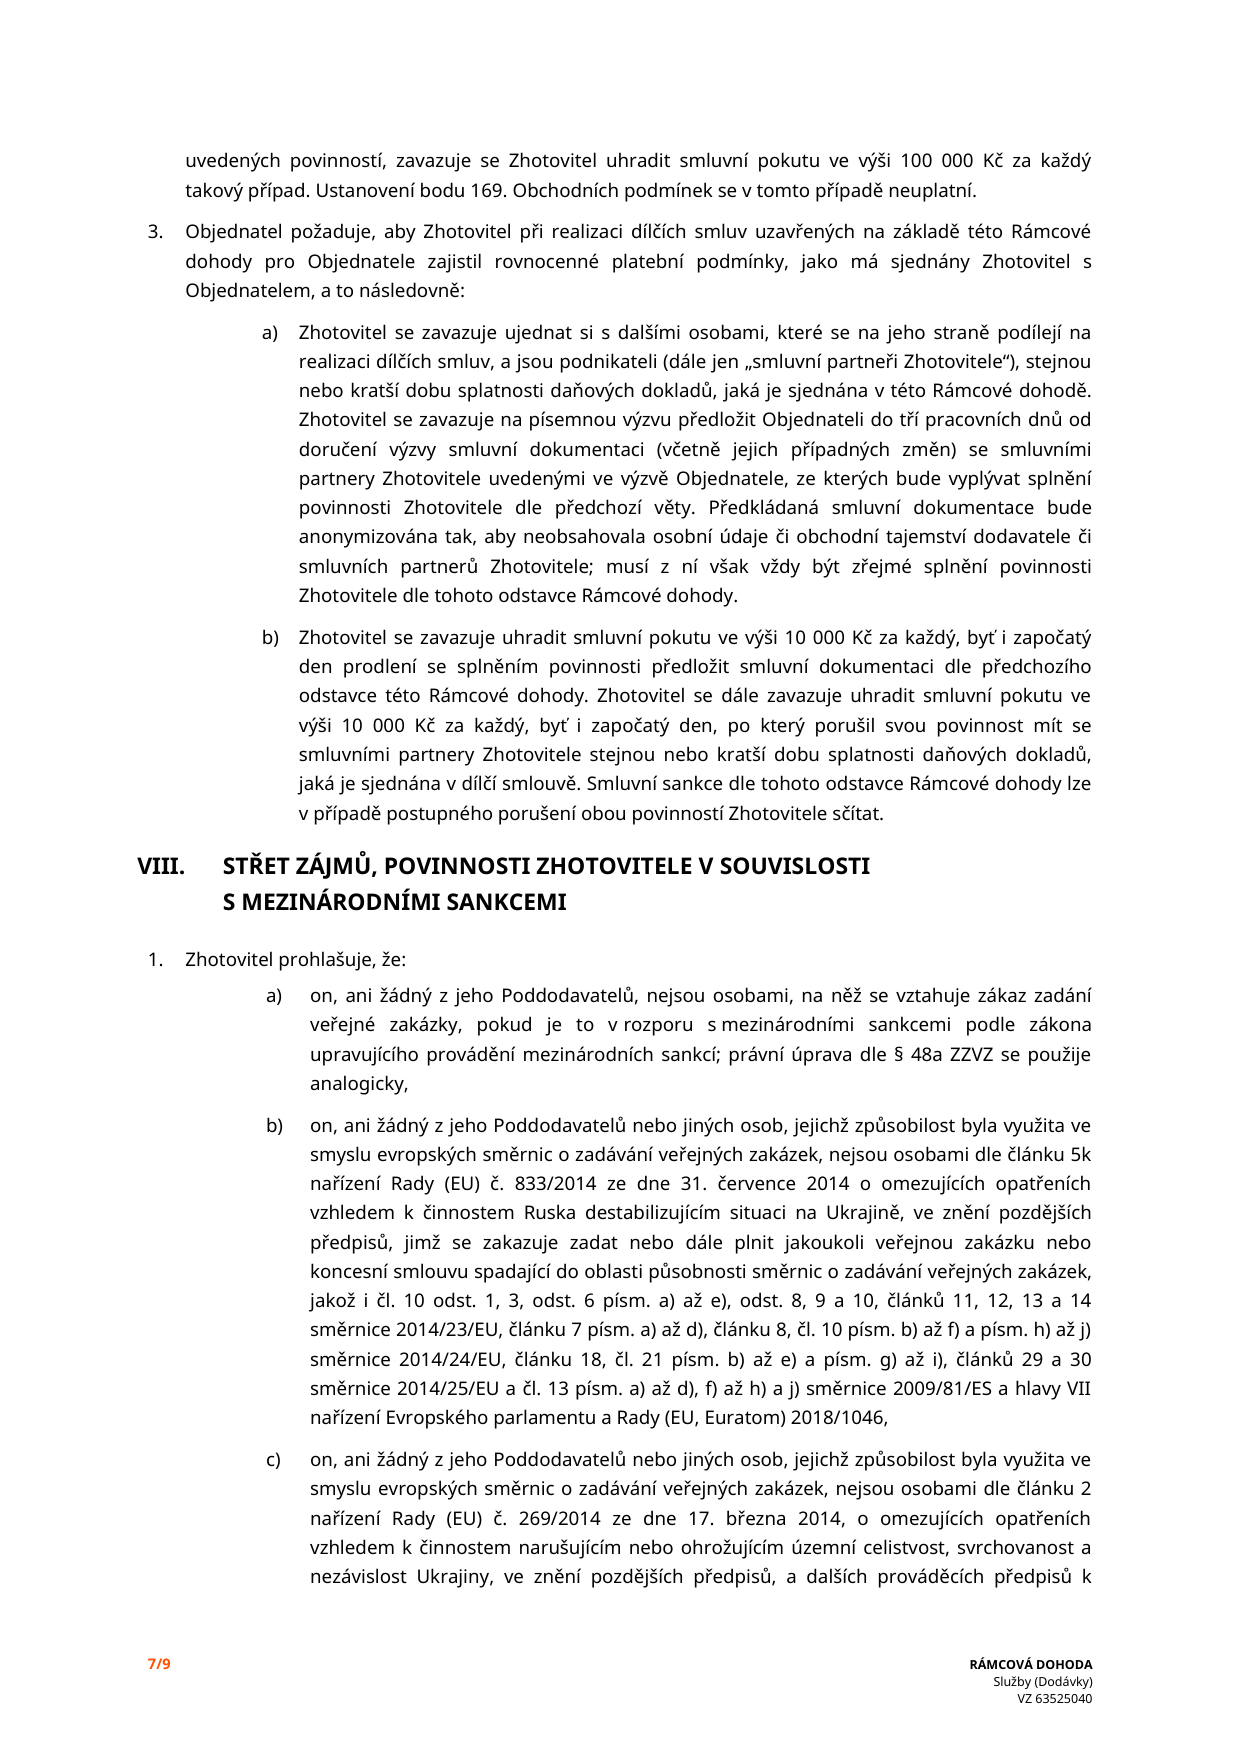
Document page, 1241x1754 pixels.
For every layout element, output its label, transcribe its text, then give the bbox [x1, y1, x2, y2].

list Objednatel požaduje, aby Zhotovitel při realizaci dílčích smluv uzavřených na základě této Rámcové dohody pro Objednatele zajistil rovnocenné platební podmínky, jako má sjednány Zhotovitel s Objednatelem, a to následovně: [148, 219, 1093, 303]
text on, ani žádný z jeho Poddodavatelů nebo jiných osob, jejichž způsobilost byla využita ve smyslu evropských směrnic o zadávání veřejných zakázek, nejsou osobami dle článku 5k nařízení Rady (EU) č. 833/2014 ze dne 31. července 2014 o omezujících opatřeních vzhledem k činnostem Ruska destabilizujícím situaci na Ukrajině, ve znění pozdějších předpisů, jimž se zakazuje zadat nebo dále plnit jakoukoli veřejnou zakázku nebo koncesní smlouvu spadající do oblasti působnosti směrnic o zadávání veřejných zakázek, jakož i čl. 10 odst. 1, 3, odst. 6 písm. a) až e), odst. 8, 9 a 10, článků 11, 12, 13 a 14 směrnice 2014/23/EU, článku 7 písm. a) až d), článku 8, čl. 10 písm. b) až f) a písm. h) až j) směrnice 2014/24/EU, článku 18, čl. 21 písm. b) až e) a písm. g) až i), článků 29 a 30 směrnice 2014/25/EU a čl. 13 písm. a) až d), f) až h) a j) směrnice 2009/81/ES a hlavy VII nařízení Evropského parlamentu a Rady (EU, Euratom) 2018/1046, [266, 1112, 1093, 1430]
list Zhotovitel prohlašuje, že: [148, 947, 1093, 972]
list Zhotovitel se zavazuje ujednat si s dalšími osobami, které se na jeho straně podílejí na realizaci dílčích smluv, a jsou podnikateli (dále jen „smluvní partneři Zhotovitele“), stejnou nebo kratší dobu splatnosti daňových dokladů, jaká je sjednána v této Rámcové dohodě. Zhotovitel se zavazuje na písemnou výzvu předložit Objednateli do tří pracovních dnů od doručení výzvy smluvní dokumentaci (včetně jejich případných změn) se smluvními partnery Zhotovitele uvedenými ve výzvě Objednatele, ze kterých bude vyplývat splnění povinnosti Zhotovitele dle předchozí věty. Předkládaná smluvní dokumentace bude anonymizována tak, aby neobsahovala osobní údaje či obchodní tajemství dodavatele či smluvních partnerů Zhotovitele; musí z ní však vždy být zřejmé splnění povinnosti Zhotovitele dle tohoto odstavce Rámcové dohody. [262, 319, 1093, 608]
text on, ani žádný z jeho Poddodavatelů, nejsou osobami, na něž se vztahuje zákaz zadání veřejné zakázky, pokud je to v rozporu s mezinárodními sankcemi podle zákona upravujícího provádění mezinárodních sankcí; právní úprava dle § 48a ZZVZ se použije analogicky, [266, 982, 1093, 1096]
list STŘET ZÁJMŮ, POVINNOSTI ZHOTOVITELE V SOUVISLOSTI S MEZINÁRODNÍMI SANKCEMI [185, 850, 1093, 917]
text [266, 1446, 1093, 1589]
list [148, 148, 1093, 202]
list Zhotovitel se zavazuje uhradit smluvní pokutu ve výši 10 000 Kč za každý, byť i započatý den prodlení se splněním povinnosti předložit smluvní dokumentaci dle předchozího odstavce této Rámcové dohody. Zhotovitel se dále zavazuje uhradit smluvní pokutu ve výši 10 000 Kč za každý, byť i započatý den, po který porušil svou povinnost mít se smluvními partnery Zhotovitele stejnou nebo kratší dobu splatnosti daňových dokladů, jaká je sjednána v dílčí smlouvě. Smluvní sankce dle tohoto odstavce Rámcové dohody lze v případě postupného porušení obou povinností Zhotovitele sčítat. [262, 624, 1093, 825]
